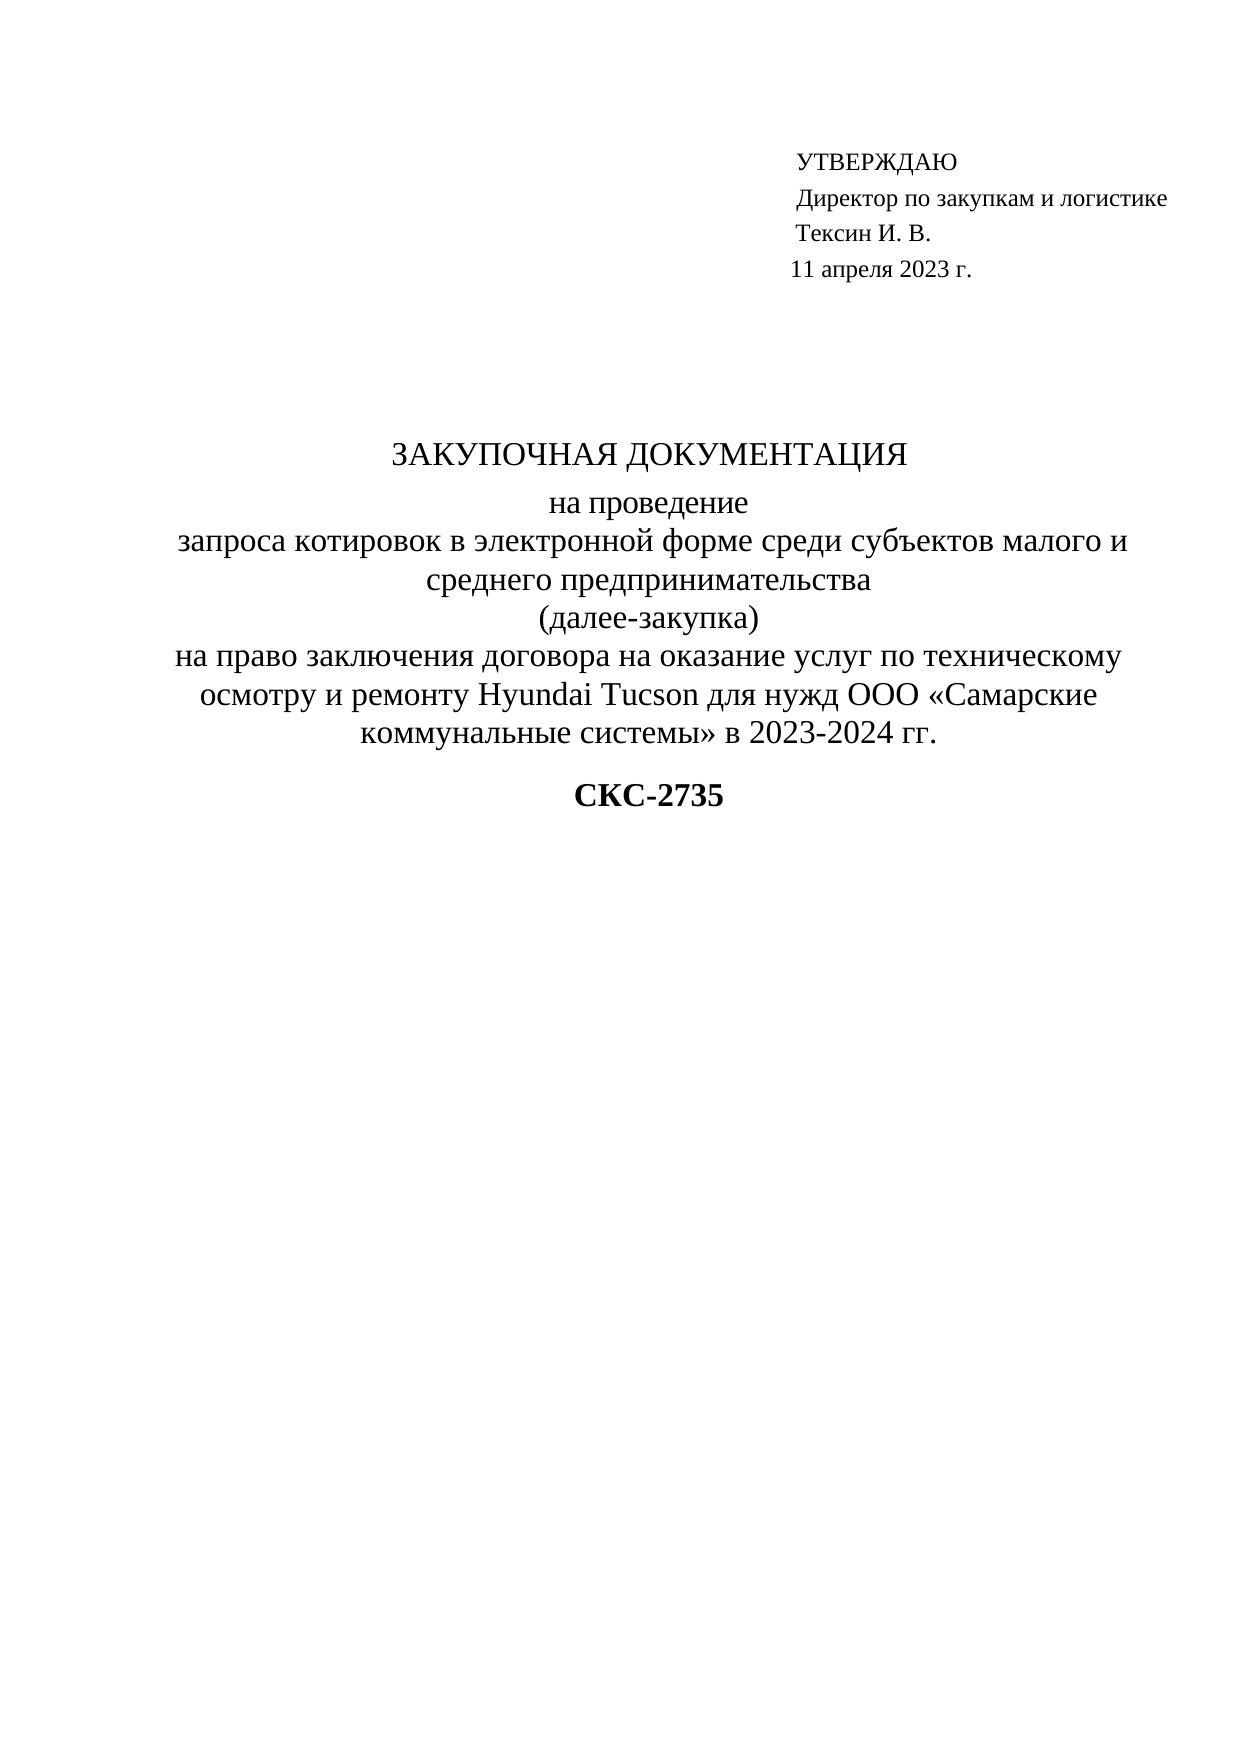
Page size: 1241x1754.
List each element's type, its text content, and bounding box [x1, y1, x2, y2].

text на проведение [131, 482, 1166, 520]
text на право заключения договора на оказание услуг по техническому осмотру и ремонту Hyundai Tucson для нужд ООО «Самарские коммунальные системы» в 2023-2024 гг. [131, 635, 1166, 750]
text ЗАКУПОЧНАЯ ДОКУМЕНТАЦИЯ [131, 434, 1168, 472]
text (далее-закупка) [131, 597, 1166, 635]
text 11 апреля 2023 г. [131, 254, 1168, 283]
text запроса котировок в электронной форме среди субъектов малого и среднего предпринимательства [131, 520, 1166, 597]
text УТВЕРЖДАЮ [796, 147, 1168, 175]
text СКС-2735 [131, 775, 1166, 814]
text Тексин И. В. [131, 218, 1168, 247]
text Директор по закупкам и логистике [131, 183, 1168, 211]
